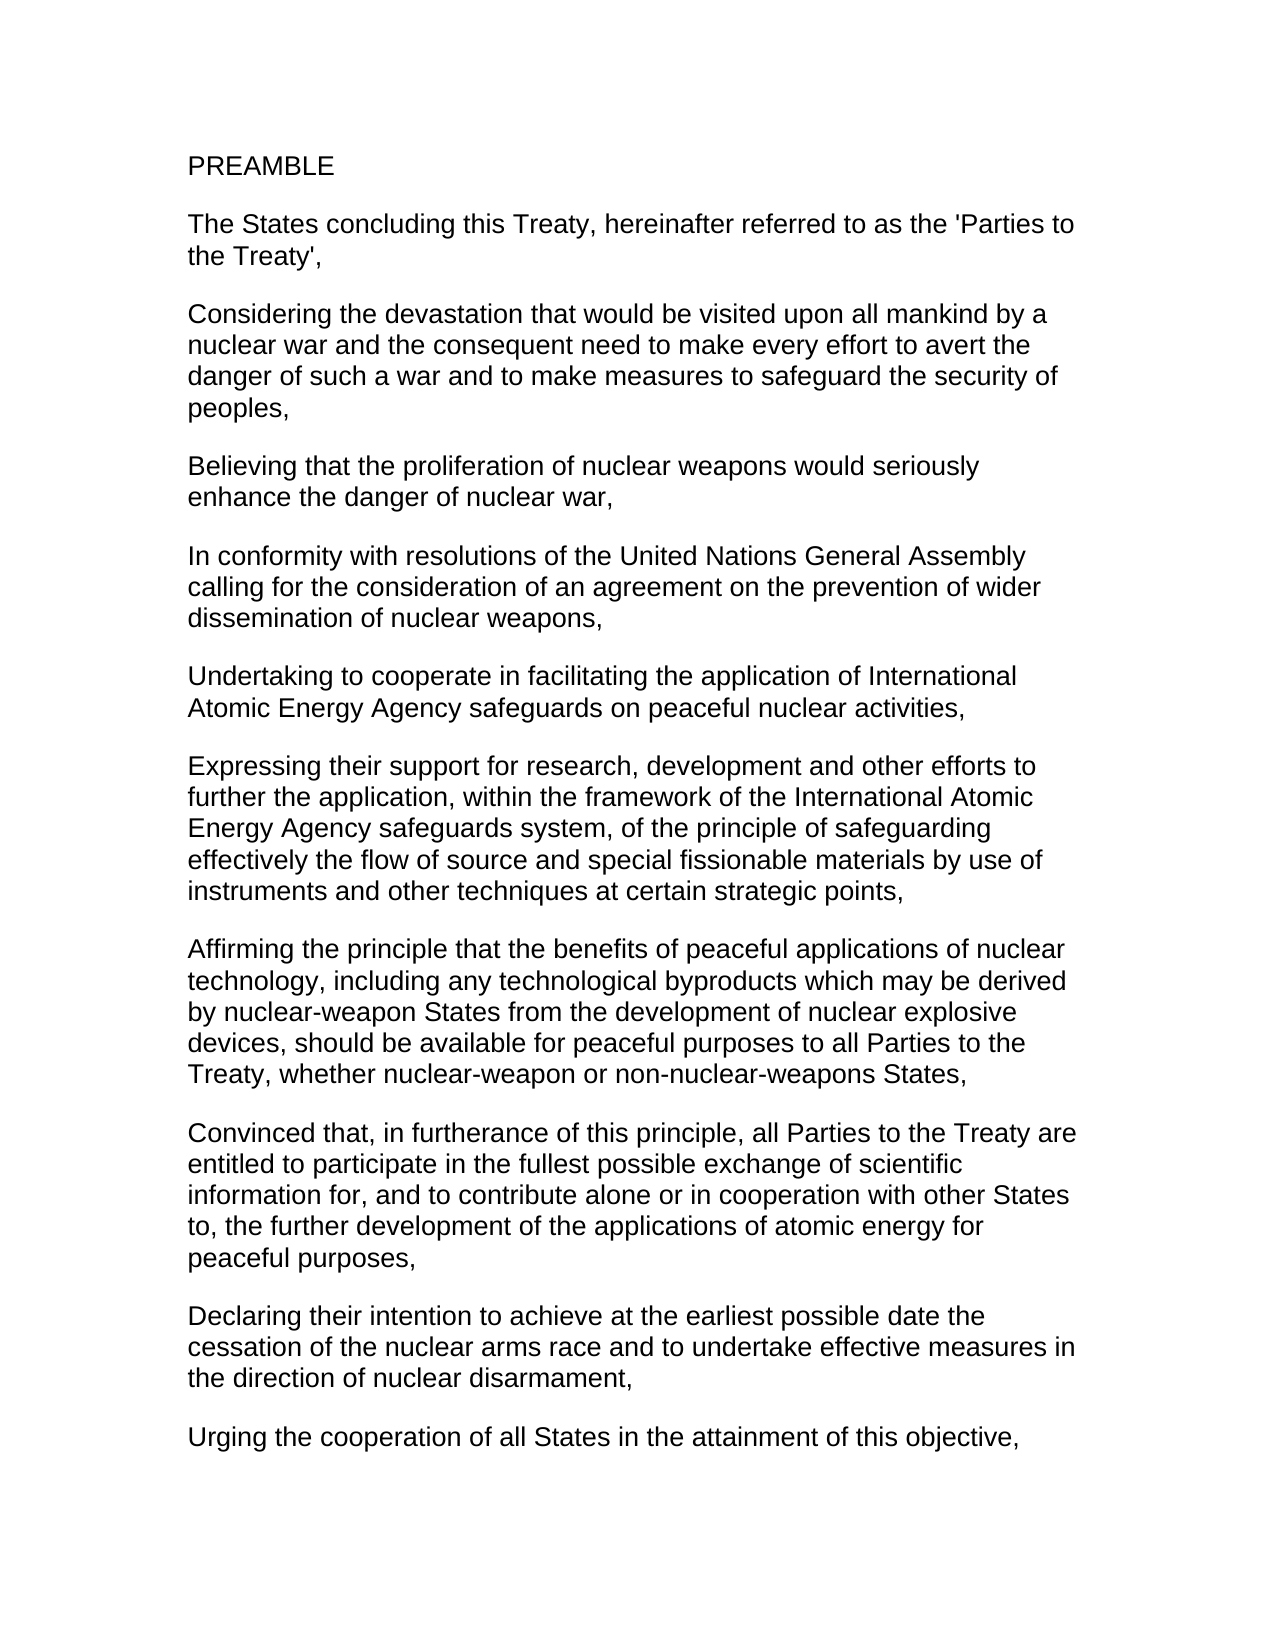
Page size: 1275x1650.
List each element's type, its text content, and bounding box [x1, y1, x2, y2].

text PREAMBLE [187, 150, 1087, 181]
text Convinced that, in furtherance of this principle, all Parties to the Treaty are entitled to participate in the fullest possible exchange of scientific information for, and to contribute alone or in cooperation with other States to, the further development of the applications of atomic energy for peaceful purposes, [187, 1117, 1087, 1273]
text Considering the devastation that would be visited upon all mankind by a nuclear war and the consequent need to make every effort to avert the danger of such a war and to make measures to safeguard the security of peoples, [187, 298, 1087, 423]
text Undertaking to cooperate in facilitating the application of International Atomic Energy Agency safeguards on peaceful nuclear activities, [187, 660, 1087, 723]
text Declaring their intention to achieve at the earliest possible date the cessation of the nuclear arms race and to undertake effective measures in the direction of nuclear disarmament, [187, 1300, 1087, 1394]
text Urging the cooperation of all States in the attainment of this objective, [187, 1421, 1087, 1452]
text Expressing their support for research, development and other efforts to further the application, within the framework of the International Atomic Energy Agency safeguards system, of the principle of safeguarding effectively the flow of source and special fissionable materials by use of instruments and other techniques at certain strategic points, [187, 750, 1087, 906]
text Affirming the principle that the benefits of peaceful applications of nuclear technology, including any technological byproducts which may be derived by nuclear-weapon States from the development of nuclear explosive devices, should be available for peaceful purposes to all Parties to the Treaty, whether nuclear-weapon or non-nuclear-weapons States, [187, 933, 1087, 1089]
text In conformity with resolutions of the United Nations General Assembly calling for the consideration of an agreement on the prevention of wider dissemination of nuclear weapons, [187, 539, 1087, 633]
text Believing that the proliferation of nuclear weapons would seriously enhance the danger of nuclear war, [187, 450, 1087, 512]
text The States concluding this Treaty, hereinafter referred to as the 'Parties to the Treaty', [187, 208, 1087, 271]
